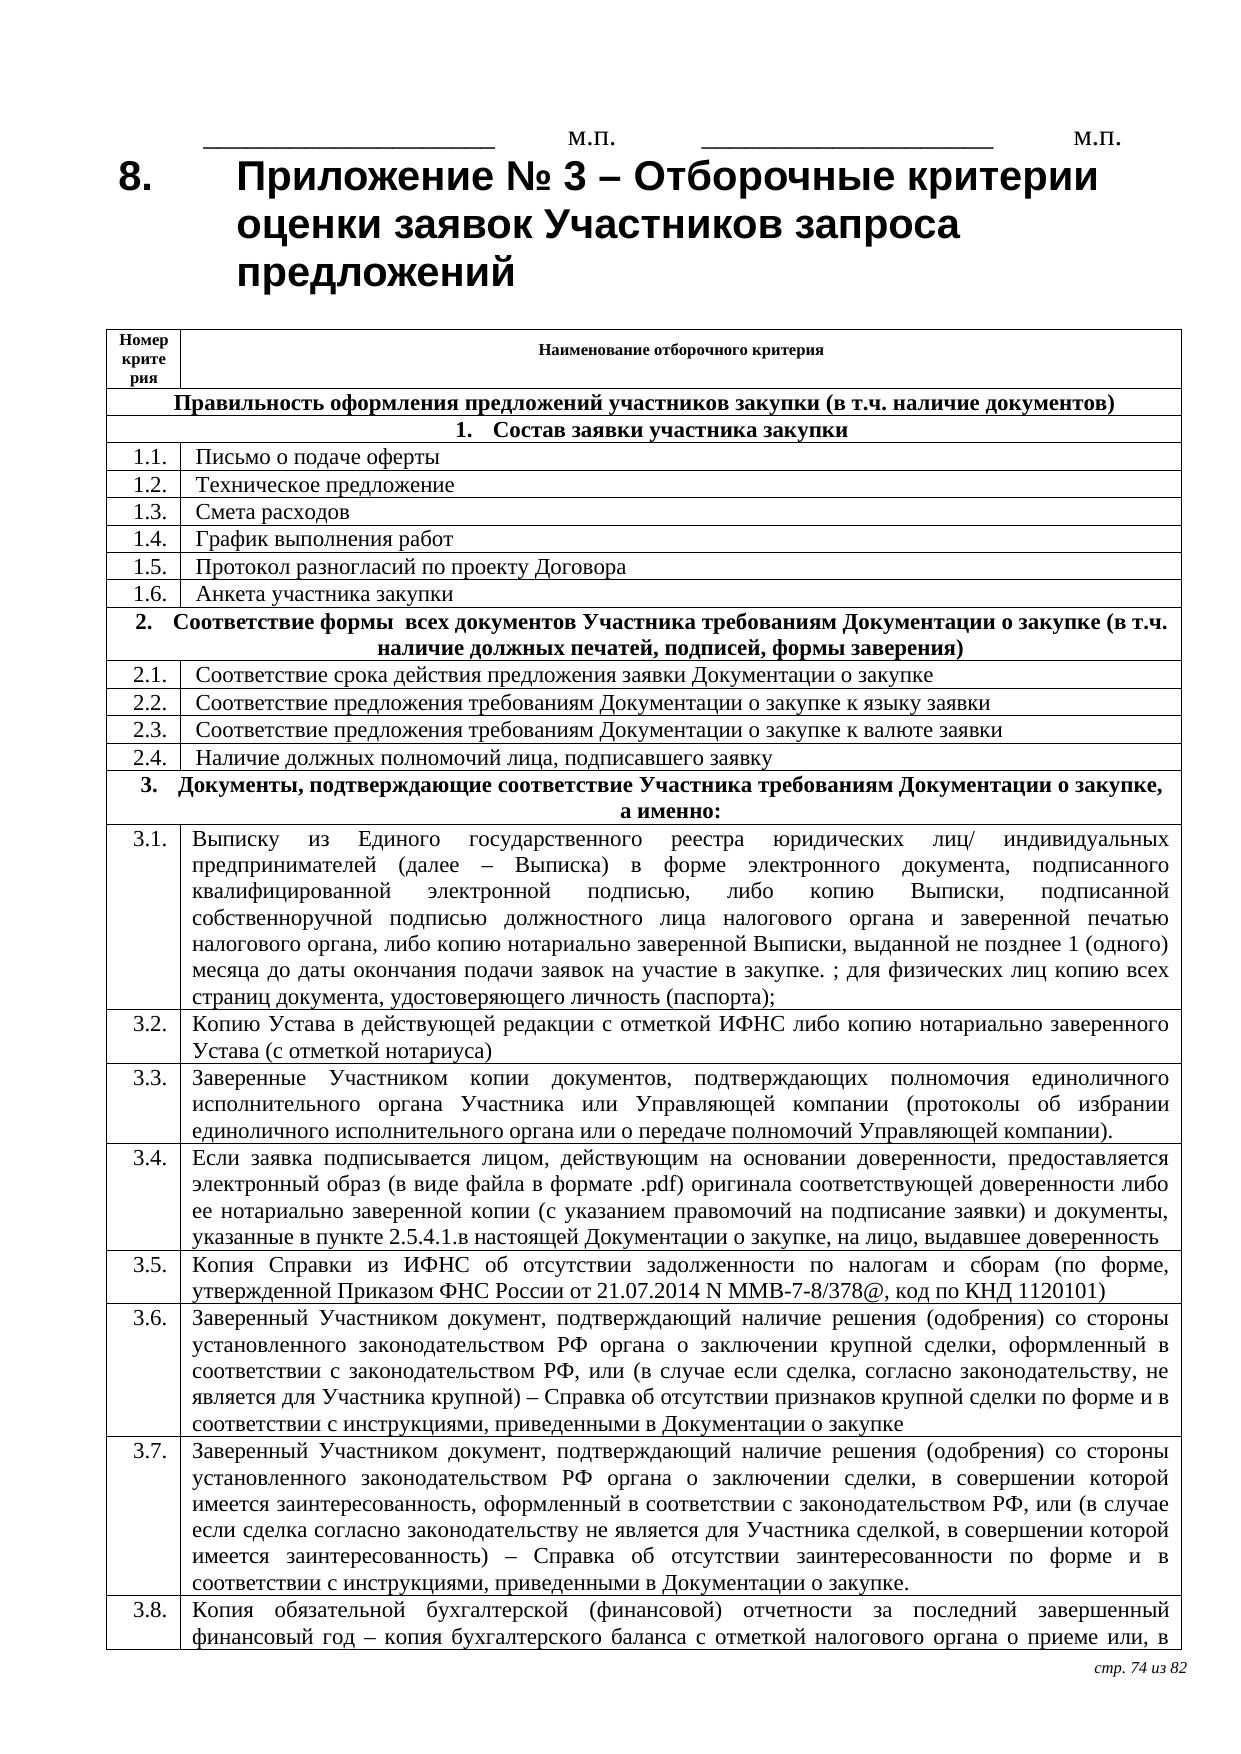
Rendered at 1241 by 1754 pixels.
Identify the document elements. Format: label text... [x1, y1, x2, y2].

table_cell Соответствие формы всех документов Участника требованиям Документации о закупке (в т.ч. наличие должных печатей, подписей, формы заверения) [107, 608, 1181, 660]
table_cell [107, 1437, 180, 1595]
table_cell . [107, 443, 180, 470]
table_cell [107, 580, 180, 607]
table_cell Заверенный Участником документ, подтверждающий наличие решения (одобрения) со стороны установленного законодательством РФ органа о заключении сделки, в совершении которой имеется заинтересованность, оформленный в соответствии с законодательством РФ, или (в случае если сделка согласно законодательству не является для Участника сделкой, в совершении которой имеется заинтересованность) – Справка об отсутствии заинтересованности по форме и в соответствии с инструкциями, приведенными в Документации о закупке. [181, 1437, 1181, 1595]
table_cell [107, 1304, 180, 1436]
table_header Номер критерия [107, 330, 180, 387]
table_cell Соответствие предложения требованиям Документации о закупке к языку заявки [181, 689, 1181, 715]
table_cell [107, 553, 180, 579]
table_cell Выписку из Единого государственного реестра юридических лиц/ индивидуальных предпринимателей (далее – Выписка) в форме электронного документа, подписанного квалифицированной электронной подписью, либо копию Выписки, подписанной собственноручной подписью должностного лица налогового органа и заверенной печатью налогового органа, либо копию нотариально заверенной Выписки, выданной не позднее 1 (одного) месяца до даты окончания подачи заявок на участие в закупке. ; для физических лиц копию всех страниц документа, удостоверяющего личность (паспорта); [181, 825, 1181, 1009]
table_cell [107, 471, 180, 497]
table_cell [107, 526, 180, 552]
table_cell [181, 1596, 1181, 1649]
table_cell Соответствие предложения требованиям Документации о закупке к валюте заявки [181, 716, 1181, 743]
table_header Наименование отборочного критерия [181, 330, 1181, 387]
table_cell [107, 1251, 180, 1303]
table_cell График выполнения работ [181, 526, 1181, 552]
table_cell [107, 661, 180, 688]
table_cell [107, 1144, 180, 1249]
table_cell [107, 1064, 180, 1143]
table_cell Смета расходов [181, 498, 1181, 524]
table_cell Состав заявки участника закупки [107, 416, 1181, 442]
subtitle Приложение № 3 – Отборочные критерии оценки заявок Участников запроса предложений [118, 152, 1181, 295]
table_cell Копия Справки из ИФНС об отсутствии задолженности по налогам и сборам (по форме, утвержденной Приказом ФНС России от 21.07.2014 N ММВ-7-8/378@, код по КНД 1120101) [181, 1251, 1181, 1303]
table_cell Если заявка подписывается лицом, действующим на основании доверенности, предоставляется электронный образ (в виде файла в формате .pdf) оригинала соответствующей доверенности либо ее нотариально заверенной копии (с указанием правомочий на подписание заявки) и документы, указанные в пункте 2.5.4.1.в настоящей Документации о закупке, на лицо, выдавшее доверенность [181, 1144, 1181, 1249]
table_cell Копию Устава в действующей редакции с отметкой ИФНС либо копию нотариально заверенного Устава (с отметкой нотариуса) [181, 1010, 1181, 1063]
table_cell [107, 1596, 180, 1649]
table_cell [107, 825, 180, 1009]
table_cell Письмо о подаче оферты [181, 443, 1181, 470]
table_cell [107, 498, 180, 524]
table_cell Заверенный Участником документ, подтверждающий наличие решения (одобрения) со стороны установленного законодательством РФ органа о заключении крупной сделки, оформленный в соответствии с законодательством РФ, или (в случае если сделка, согласно законодательству, не является для Участника крупной) – Справка об отсутствии признаков крупной сделки по форме и в соответствии с инструкциями, приведенными в Документации о закупке [181, 1304, 1181, 1436]
table_cell [107, 689, 180, 715]
table_cell Протокол разногласий по проекту Договора [181, 553, 1181, 579]
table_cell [133, 118, 631, 152]
table_cell Заверенные Участником копии документов, подтверждающих полномочия единоличного исполнительного органа Участника или Управляющей компании (протоколы об избрании единоличного исполнительного органа или о передаче полномочий Управляющей компании). [181, 1064, 1181, 1143]
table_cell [631, 118, 1167, 152]
table_cell [107, 716, 180, 743]
table_cell [107, 744, 180, 770]
table_cell Анкета участника закупки [181, 580, 1181, 607]
table_cell Соответствие срока действия предложения заявки Документации о закупке [181, 661, 1181, 688]
table_cell Техническое предложение [181, 471, 1181, 497]
table_cell Документы, подтверждающие соответствие Участника требованиям Документации о закупке, а именно: [107, 771, 1181, 824]
table_cell Правильность оформления предложений участников закупки (в т.ч. наличие документов) [107, 389, 1181, 415]
table_cell [107, 1010, 180, 1063]
table_cell Наличие должных полномочий лица, подписавшего заявку [181, 744, 1181, 770]
